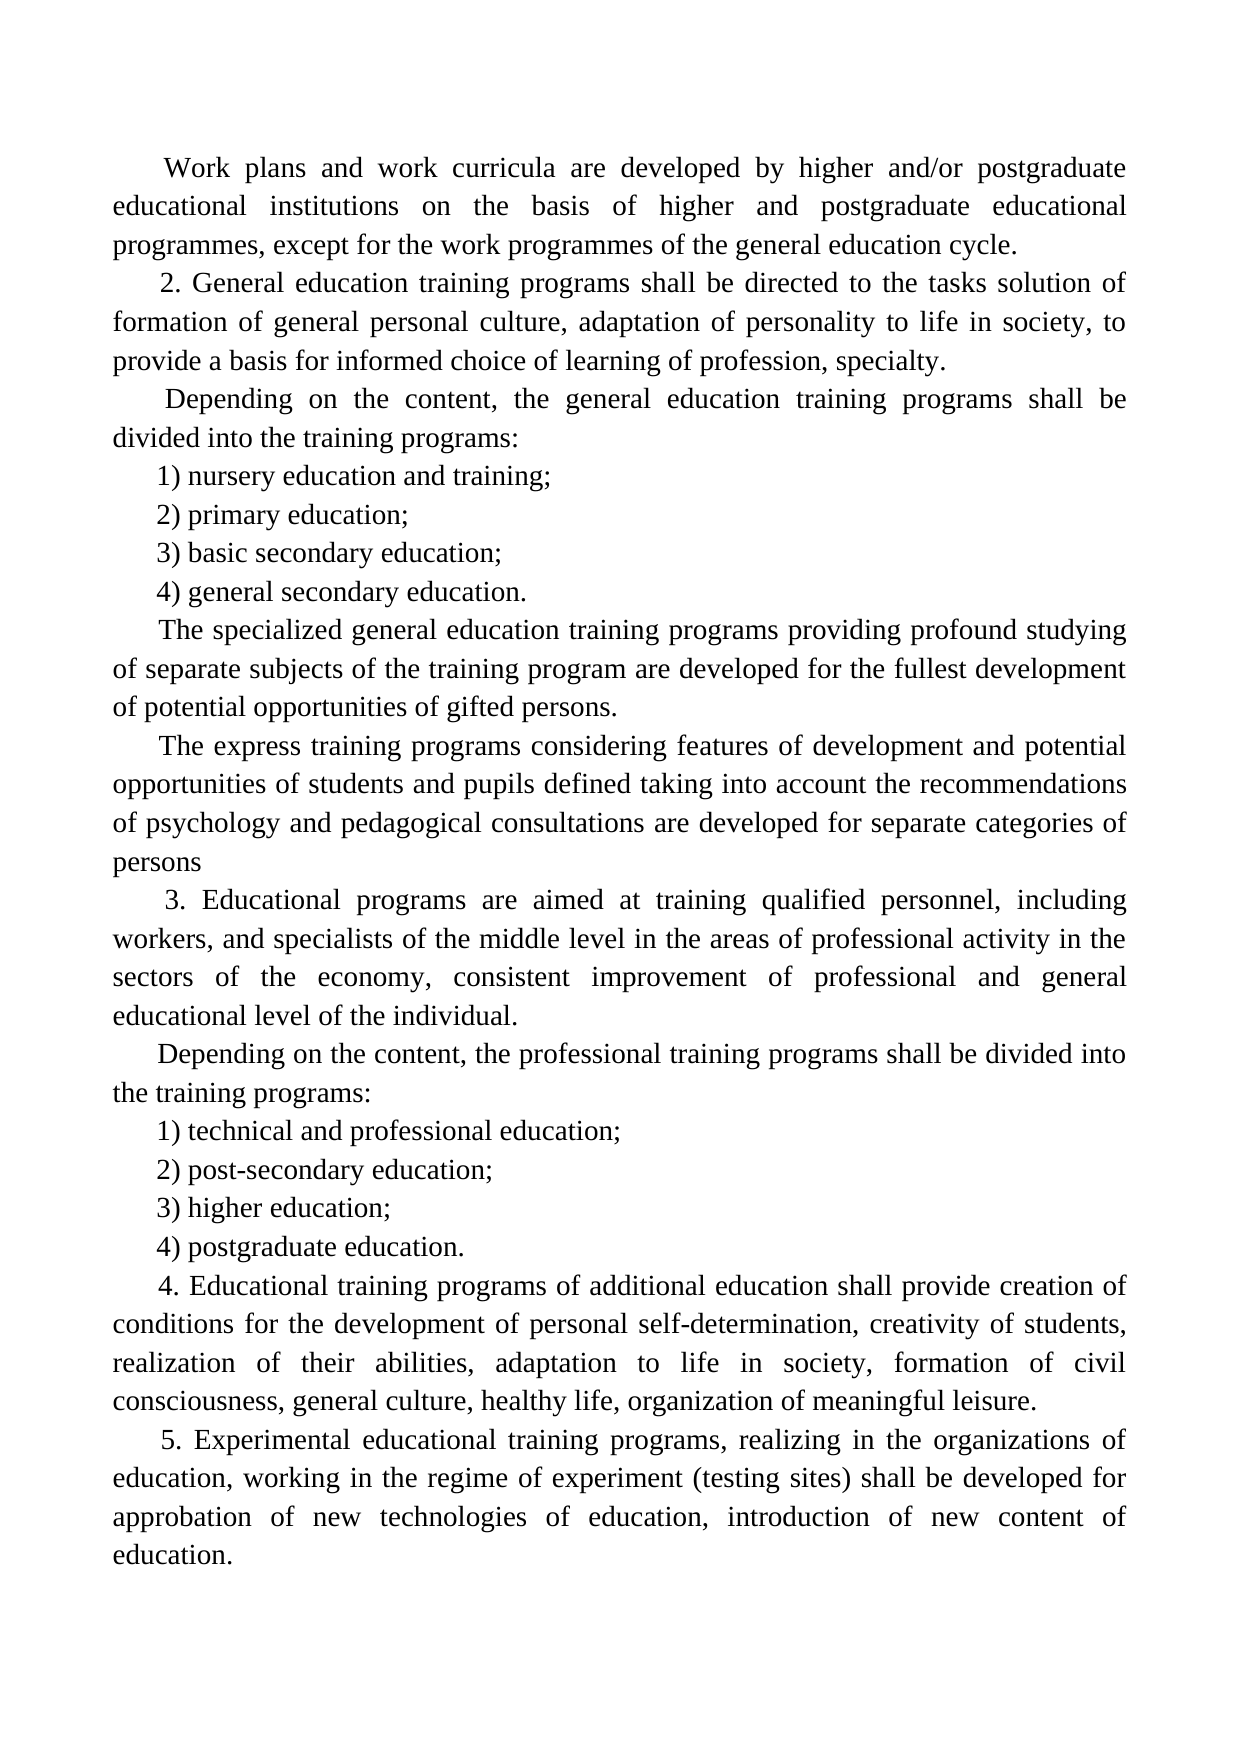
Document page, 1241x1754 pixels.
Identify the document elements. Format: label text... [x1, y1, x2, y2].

text Work plans and work curricula are developed by higher and/or postgraduate educational institutions on the basis of higher and postgraduate educational programmes, except for the work programmes of the general education cycle. [112, 150, 1128, 261]
text Depending on the content, the general education training programs shall be divided into the training programs: [112, 381, 1128, 453]
text 4. Educational training programs of additional education shall provide creation of conditions for the development of personal self-determination, creativity of students, realization of their abilities, adaptation to life in society, formation of civil consciousness, general culture, healthy life, organization of meaningful leisure. [112, 1268, 1128, 1417]
text 2) primary education; [112, 497, 1128, 530]
text The express training programs considering features of development and potential opportunities of students and pupils defined taking into account the recommendations of psychology and pedagogical consultations are developed for separate categories of persons [112, 728, 1128, 877]
text 2) post-secondary education; [112, 1152, 1128, 1186]
text 3) basic secondary education; [112, 535, 1128, 569]
text The specialized general education training programs providing profound studying of separate subjects of the training program are developed for the fullest development of potential opportunities of gifted persons. [112, 612, 1128, 723]
text 1) nursery education and training; [112, 458, 1128, 492]
text Depending on the content, the professional training programs shall be divided into the training programs: [112, 1036, 1128, 1108]
text 2. General education training programs shall be directed to the tasks solution of formation of general personal culture, adaptation of personality to life in society, to provide a basis for informed choice of learning of profession, specialty. [112, 266, 1128, 376]
text 5. Experimental educational training programs, realizing in the organizations of education, working in the regime of experiment (testing sites) shall be developed for approbation of new technologies of education, introduction of new content of education. [112, 1422, 1128, 1571]
text 1) technical and professional education; [112, 1113, 1128, 1147]
text 4) general secondary education. [112, 574, 1128, 607]
text 3. Educational programs are aimed at training qualified personnel, including workers, and specialists of the middle level in the areas of professional activity in the sectors of the economy, consistent improvement of professional and general educational level of the individual. [112, 882, 1128, 1031]
text 3) higher education; [112, 1191, 1128, 1224]
text 4) postgraduate education. [112, 1229, 1128, 1263]
